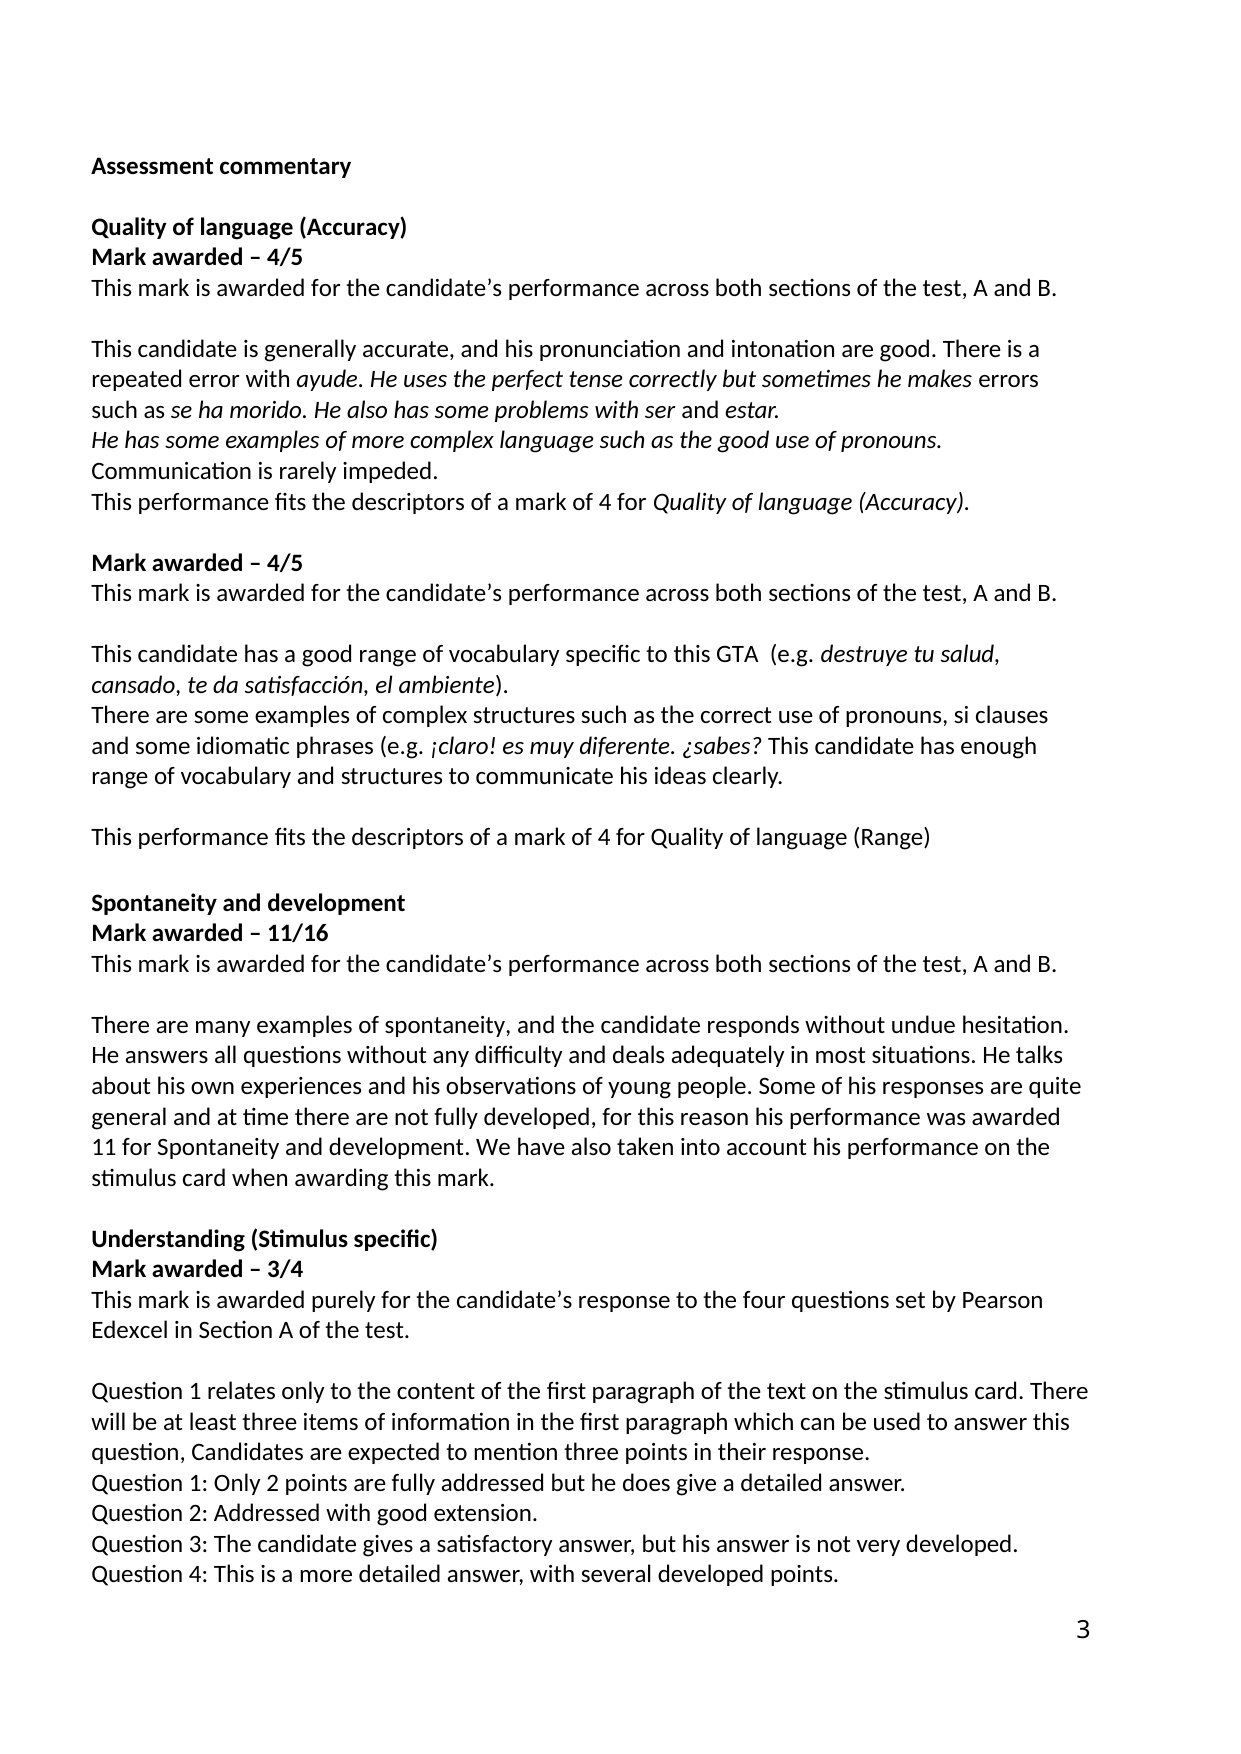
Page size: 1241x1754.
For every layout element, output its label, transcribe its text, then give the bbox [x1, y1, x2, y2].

text Question 4: This is a more detailed answer, with several developed points. [91, 1558, 1090, 1589]
text There are some examples of complex structures such as the correct use of pronouns, si clauses and some idiomatic phrases (e.g. ¡claro! es muy diferente. ¿sabes? This candidate has enough range of vocabulary and structures to communicate his ideas clearly. [91, 699, 1090, 791]
text This mark is awarded for the candidate’s performance across both sections of the test, A and B. [91, 577, 1090, 608]
text Question 1: Only 2 points are fully addressed but he does give a detailed answer. [91, 1467, 1090, 1497]
text Mark awarded – 4/5 [91, 242, 1090, 272]
text This mark is awarded for the candidate’s performance across both sections of the test, A and B. [91, 272, 1090, 303]
text Communication is rarely impeded. [91, 455, 1090, 486]
text Mark awarded – 4/5 [91, 547, 1090, 577]
text This performance fits the descriptors of a mark of 4 for Quality of language (Accuracy). [91, 486, 1090, 516]
text Understanding (Stimulus specific) [91, 1223, 1090, 1253]
text This performance fits the descriptors of a mark of 4 for Quality of language (Range) [91, 821, 1090, 852]
text There are many examples of spontaneity, and the candidate responds without undue hesitation. He answers all questions without any difficulty and deals adequately in most situations. He talks about his own experiences and his observations of young people. Some of his responses are quite general and at time there are not fully developed, for this reason his performance was awarded 11 for Spontaneity and development. We have also taken into account his performance on the stimulus card when awarding this mark. [91, 1009, 1090, 1192]
text This mark is awarded purely for the candidate’s response to the four questions set by Pearson Edexcel in Section A of the test. [91, 1284, 1090, 1345]
text Quality of language (Accuracy) [91, 211, 1090, 242]
text Mark awarded – 3/4 [91, 1253, 1090, 1284]
text He has some examples of more complex language such as the good use of pronouns. [91, 425, 1090, 455]
text This mark is awarded for the candidate’s performance across both sections of the test, A and B. [91, 948, 1090, 978]
text Question 1 relates only to the content of the first paragraph of the text on the stimulus card. There will be at least three items of information in the first paragraph which can be used to answer this question, Candidates are expected to mention three points in their response. [91, 1375, 1090, 1467]
text This candidate is generally accurate, and his pronunciation and intonation are good. There is a repeated error with ayude. He uses the perfect tense correctly but sometimes he makes errors such as se ha morido. He also has some problems with ser and estar. [91, 333, 1090, 425]
text Assessment commentary [91, 150, 1090, 181]
text Spontaneity and development [91, 887, 1090, 917]
text Question 2: Addressed with good extension. [91, 1497, 1090, 1528]
text Mark awarded – 11/16 [91, 917, 1090, 948]
text This candidate has a good range of vocabulary specific to this GTA (e.g. destruye tu salud, cansado, te da satisfacción, el ambiente). [91, 638, 1090, 699]
text Question 3: The candidate gives a satisfactory answer, but his answer is not very developed. [91, 1528, 1090, 1558]
